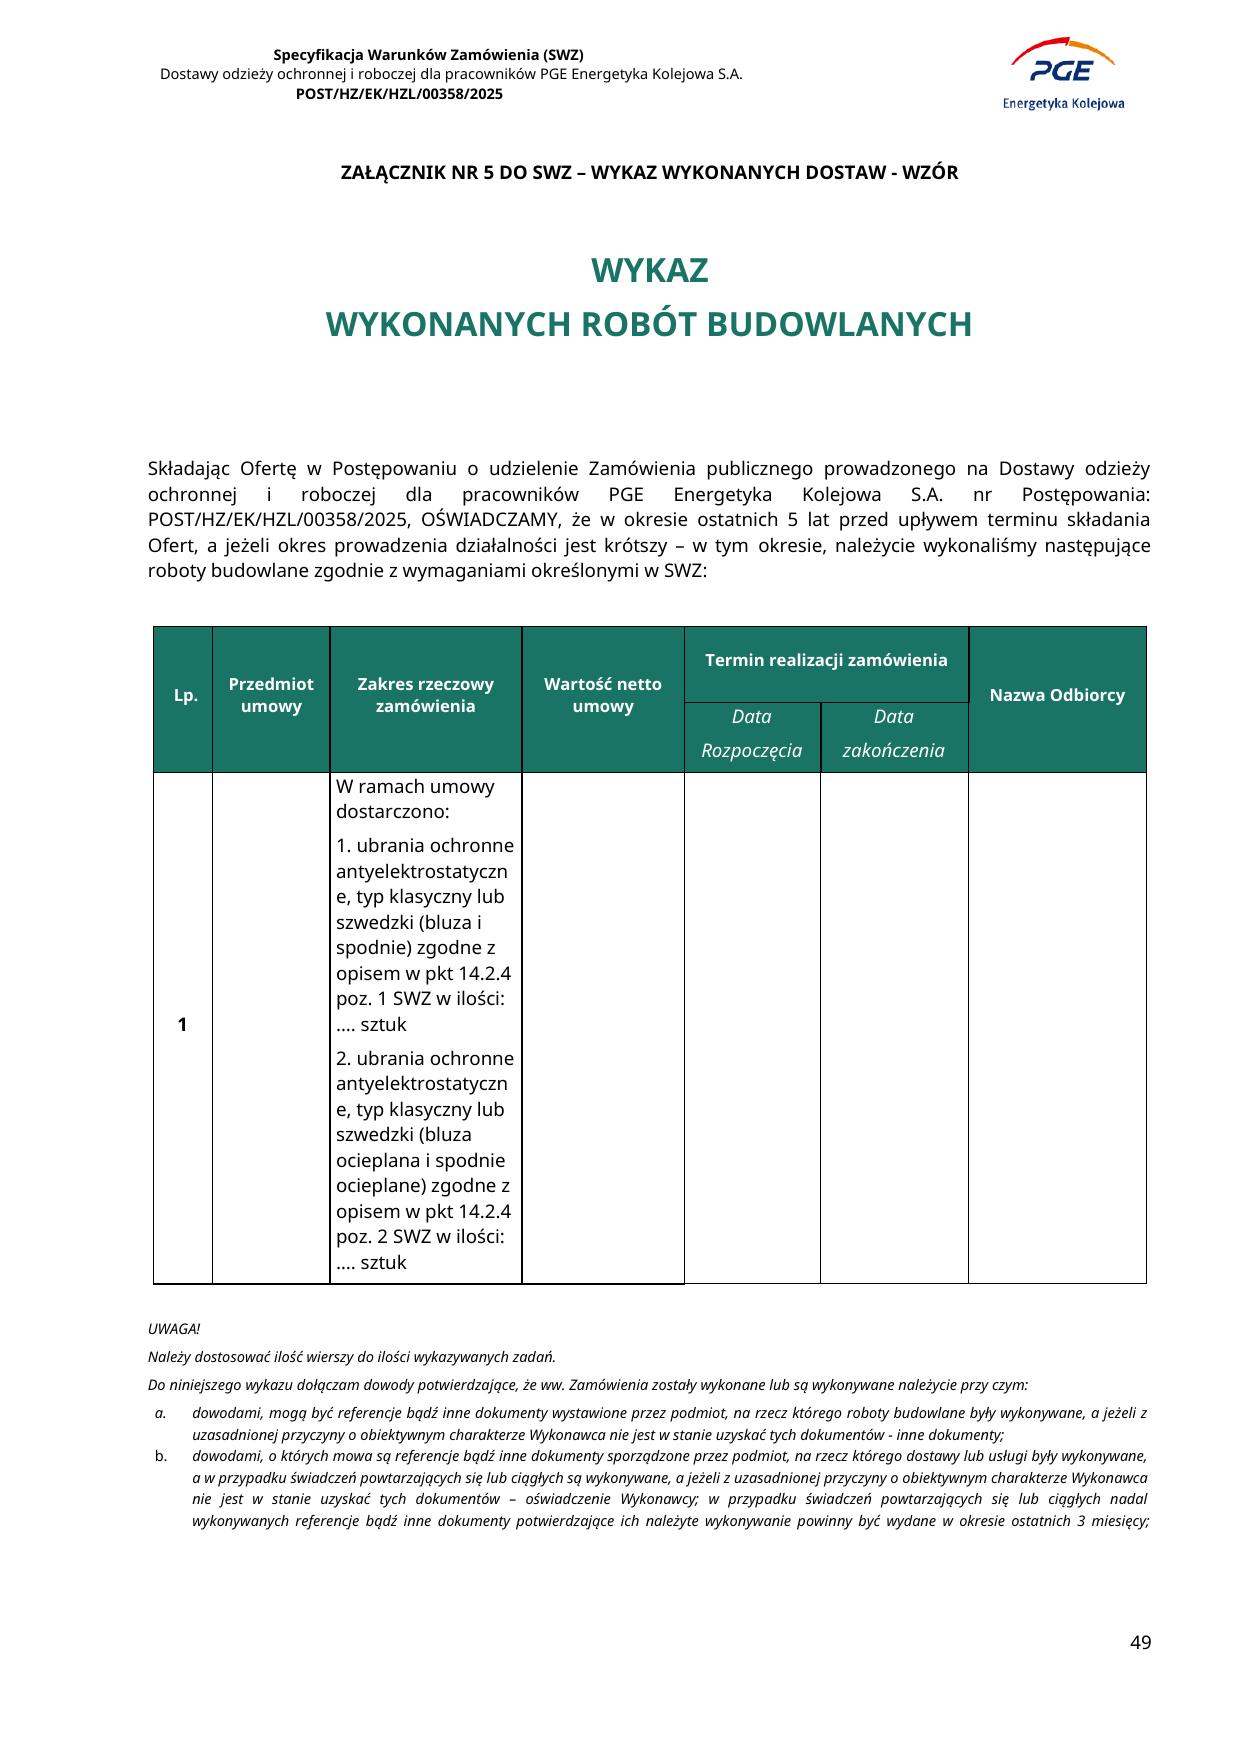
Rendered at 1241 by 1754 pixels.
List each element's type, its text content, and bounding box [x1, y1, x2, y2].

table_cell [523, 773, 684, 1283]
table_cell [213, 773, 329, 1283]
text ZAŁĄCZNIK NR 5 DO SWZ – WYKAZ WYKONANYCH DOSTAW - WZÓR [148, 159, 1152, 184]
text WYKONANYCH ROBÓT BUDOWLANYCH [148, 300, 1152, 346]
table_cell Data zakończenia [822, 703, 968, 772]
table_header Wartość netto umowy [523, 627, 684, 772]
text UWAGA! [148, 1318, 1152, 1338]
table_cell W ramach umowy dostarczono: 1. ubrania ochronne antyelektrostatyczne, typ klasyczny lub szwedzki (bluza i spodnie) zgodne z opisem w pkt 14.2.4 poz. 1 SWZ w ilości: …. sztuk 2. ubrania ochronne antyelektrostatyczne, typ klasyczny lub szwedzki (bluza ocieplana i spodnie ocieplane) zgodne z opisem w pkt 14.2.4 poz. 2 SWZ w ilości: …. sztuk [331, 773, 521, 1283]
table_cell [821, 773, 968, 1283]
table_header Termin realizacji zamówienia [685, 627, 968, 702]
list dowodami, o których mowa są referencje bądź inne dokumenty sporządzone przez podmiot, na rzecz którego dostawy lub usługi były wykonywane, a w przypadku świadczeń powtarzających się lub ciągłych są wykonywane, a jeżeli z uzasadnionej przyczyny o obiektywnym charakterze Wykonawca nie jest w stanie uzyskać tych dokumentów – oświadczenie Wykonawcy; w przypadku świadczeń powtarzających się lub ciągłych nadal wykonywanych referencje bądź inne dokumenty potwierdzające ich należyte wykonywanie powinny być wydane w okresie ostatnich 3 miesięcy; [154, 1446, 1152, 1558]
text WYKAZ [148, 247, 1152, 292]
table_header Przedmiot umowy [213, 627, 329, 772]
table_cell [969, 773, 1146, 1283]
table_header Nazwa Odbiorcy [969, 627, 1146, 772]
text Należy dostosować ilość wierszy do ilości wykazywanych zadań. [148, 1347, 1152, 1367]
text Składając Ofertę w Postępowaniu o udzielenie Zamówienia publicznego prowadzonego na Dostawy odzieży ochronnej i roboczej dla pracowników PGE Energetyka Kolejowa S.A. nr Postępowania: POST/HZ/EK/HZL/00358/2025, OŚWIADCZAMY, że w okresie ostatnich 5 lat przed upływem terminu składania Ofert, a jeżeli okres prowadzenia działalności jest krótszy – w tym okresie, należycie wykonaliśmy następujące roboty budowlane zgodnie z wymaganiami określonymi w SWZ: [148, 456, 1152, 583]
table_header Lp. [154, 627, 212, 772]
table_cell 1 [154, 773, 212, 1283]
table_cell [685, 773, 820, 1283]
table_cell Data Rozpoczęcia [685, 703, 820, 772]
list dowodami, mogą być referencje bądź inne dokumenty wystawione przez podmiot, na rzecz którego roboty budowlane były wykonywane, a jeżeli z uzasadnionej przyczyny o obiektywnym charakterze Wykonawca nie jest w stanie uzyskać tych dokumentów - inne dokumenty; [154, 1403, 1152, 1444]
picture [1003, 37, 1125, 111]
text Do niniejszego wykazu dołączam dowody potwierdzające, że ww. Zamówienia zostały wykonane lub są wykonywane należycie przy czym: [148, 1375, 1152, 1395]
table_header Zakres rzeczowy zamówienia [331, 627, 521, 772]
